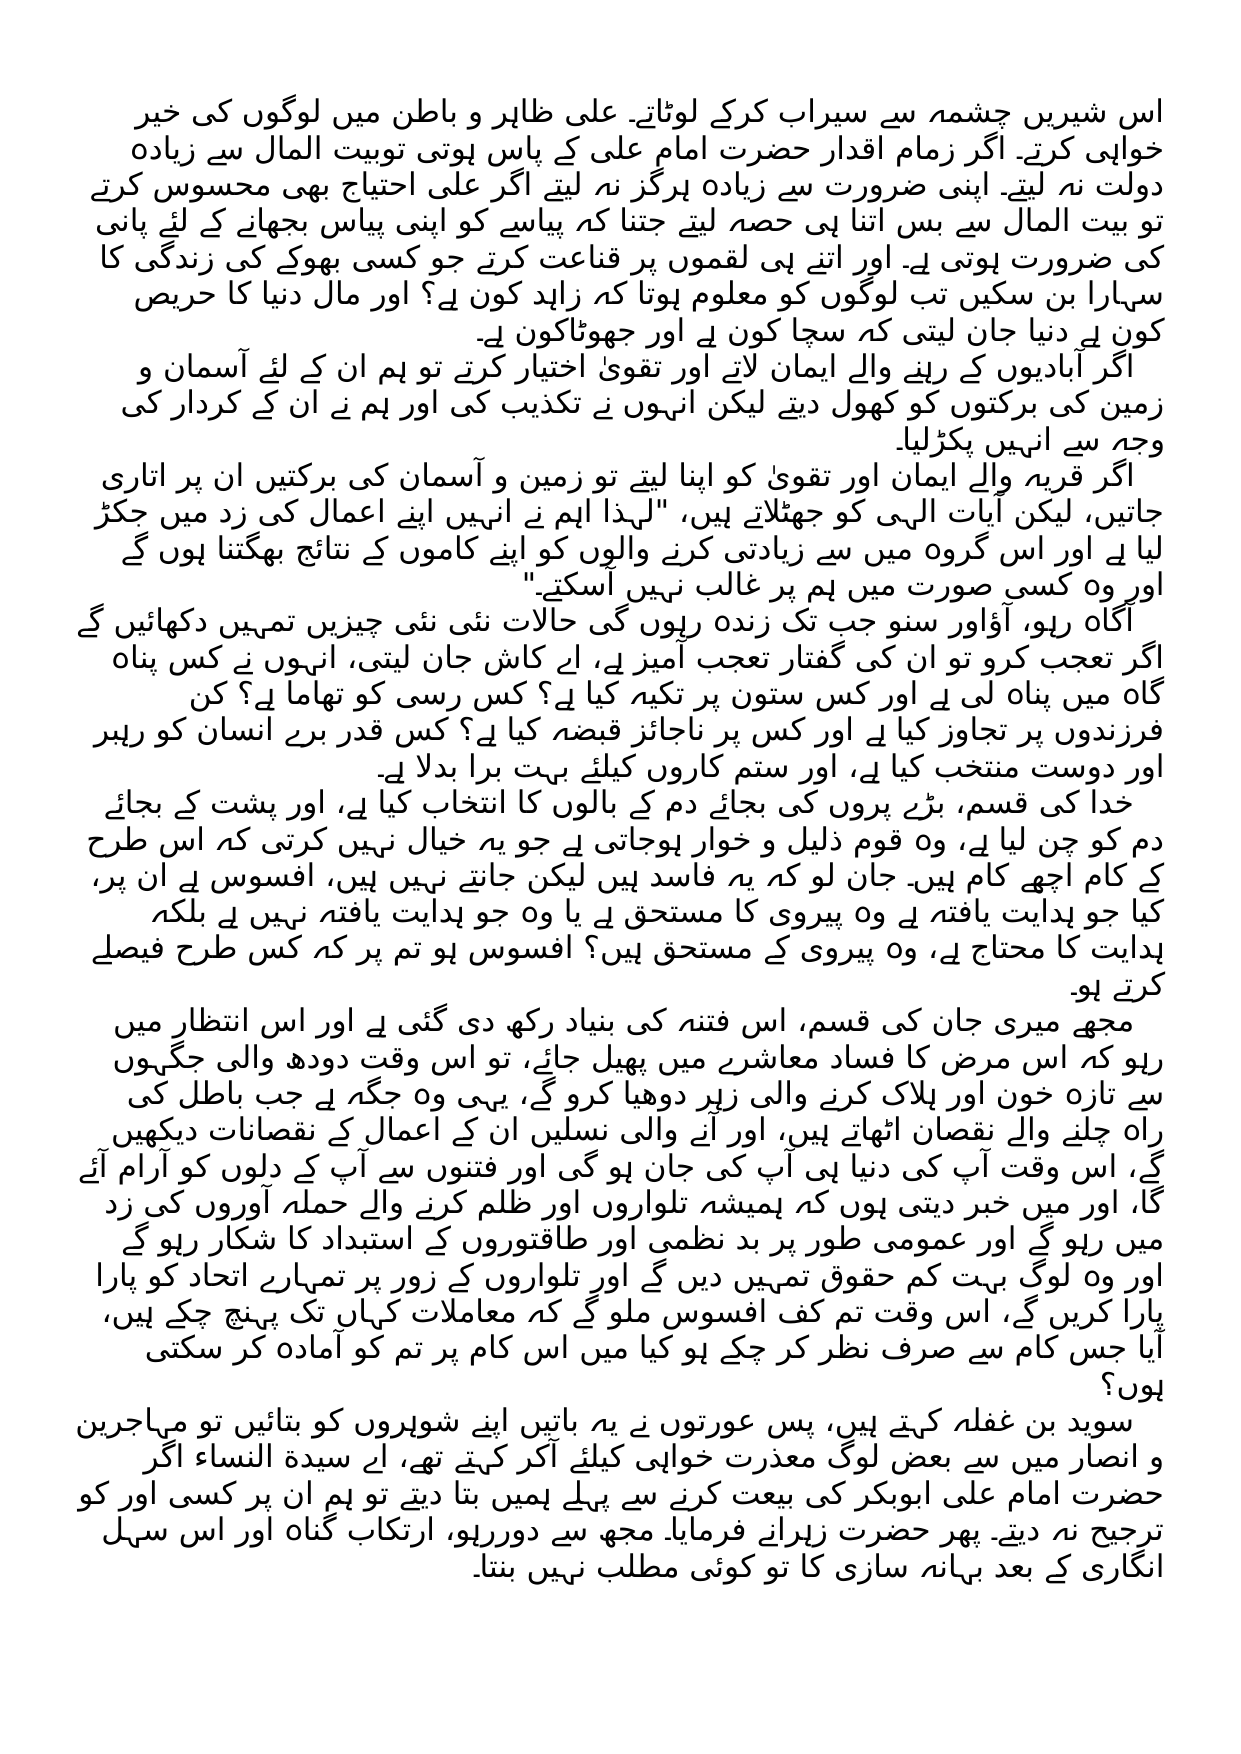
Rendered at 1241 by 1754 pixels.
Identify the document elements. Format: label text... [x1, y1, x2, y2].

text اگر آبادیوں کے رہنے والے ایمان لاتے اور تقویٰ اختیار کرتے تو ہم ان کے لئے آسمان و زمین کی برکتوں کو کھول دیتے لیکن انہوں نے تکذیب کی اور ہم نے ان کے کردار کی وجہ سے انہیں پکڑلیا۔ [75, 348, 1165, 457]
text سوید بن غفلہ کہتے ہیں، پس عورتوں نے یہ باتیں اپنے شوہروں کو بتائیں تو مہاجرین و انصار میں سے بعض لوگ معذرت خواہی کیلئے آکر کہتے تھے، اے سیدة النساء اگر حضرت امام علی ابوبکر کی بیعت کرنے سے پہلے ہمیں بتا دیتے تو ہم ان پر کسی اور کو ترجیح نہ دیتے۔ پھر حضرت زہرانے فرمایا۔ مجھ سے دوررہو، ارتکاب گناہ اور اس سہل انگاری کے بعد بہانہ سازی کا تو کوئی مطلب نہیں بنتا۔ [75, 1402, 1165, 1584]
text خدا کی قسم، بڑے پروں کی بجائے دم کے بالوں کا انتخاب کیا ہے، اور پشت کے بجائے دم کو چن لیا ہے، وہ قوم ذلیل و خوار ہوجاتی ہے جو یہ خیال نہیں کرتی کہ اس طرح کے کام اچھے کام ہیں۔ جان لو کہ یہ فاسد ہیں لیکن جانتے نہیں ہیں، افسوس ہے ان پر، کیا جو ہدایت یافتہ ہے وہ پیروی کا مستحق ہے یا وہ جو ہدایت یافتہ نہیں ہے بلکہ ہدایت کا محتاج ہے، وہ پیروی کے مستحق ہیں؟ افسوس ہو تم پر کہ کس طرح فیصلے کرتے ہو۔ [75, 784, 1165, 1003]
text اگر قریہ والے ایمان اور تقویٰ کو اپنا لیتے تو زمین و آسمان کی برکتیں ان پر اتاری جاتیں، لیکن آیات الہی کو جھٹلاتے ہیں، "لہذا اہم نے انہیں اپنے اعمال کی زد میں جکڑ لیا ہے اور اس گروہ میں سے زیادتی کرنے والوں کو اپنے کاموں کے نتائج بھگتنا ہوں گے اور وہ کسی صورت میں ہم پر غالب نہیں آسکتے۔" [75, 457, 1165, 603]
text مجھے میری جان کی قسم، اس فتنہ کی بنیاد رکھ دی گئی ہے اور اس انتظار میں رہو کہ اس مرض کا فساد معاشرے میں پھیل جائے، تو اس وقت دودھ والی جگہوں سے تازہ خون اور ہلاک کرنے والی زہر دوھیا کرو گے، یہی وہ جگہ ہے جب باطل کی راہ چلنے والے نقصان اٹھاتے ہیں، اور آنے والی نسلیں ان کے اعمال کے نقصانات دیکھیں گے، اس وقت آپ کی دنیا ہی آپ کی جان ہو گی اور فتنوں سے آپ کے دلوں کو آرام آئے گا، اور میں خبر دیتی ہوں کہ ہمیشہ تلواروں اور ظلم کرنے والے حملہ آوروں کی زد میں رہو گے اور عمومی طور پر بد نظمی اور طاقتوروں کے استبداد کا شکار رہو گے اور وہ لوگ بہت کم حقوق تمہیں دیں گے اور تلواروں کے زور پر تمہارے اتحاد کو پارا پارا کریں گے، اس وقت تم کف افسوس ملو گے کہ معاملات کہاں تک پہنچ چکے ہیں، آیا جس کام سے صرف نظر کر چکے ہو کیا میں اس کام پر تم کو آمادہ کر سکتی ہوں؟ [75, 1003, 1165, 1402]
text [75, 94, 1165, 348]
text آگاہ رہو، آؤاور سنو جب تک زندہ رہوں گی حالات نئی نئی چیزیں تمہیں دکھائیں گے اگر تعجب کرو تو ان کی گفتار تعجب آمیز ہے، اے کاش جان لیتی، انہوں نے کس پناہ گاہ میں پناہ لی ہے اور کس ستون پر تکیہ کیا ہے؟ کس رسی کو تھاما ہے؟ کن فرزندوں پر تجاوز کیا ہے اور کس پر ناجائز قبضہ کیا ہے؟ کس قدر برے انسان کو رہبر اور دوست منتخب کیا ہے، اور ستم کاروں کیلئے بہت برا بدلا ہے۔ [75, 603, 1165, 784]
